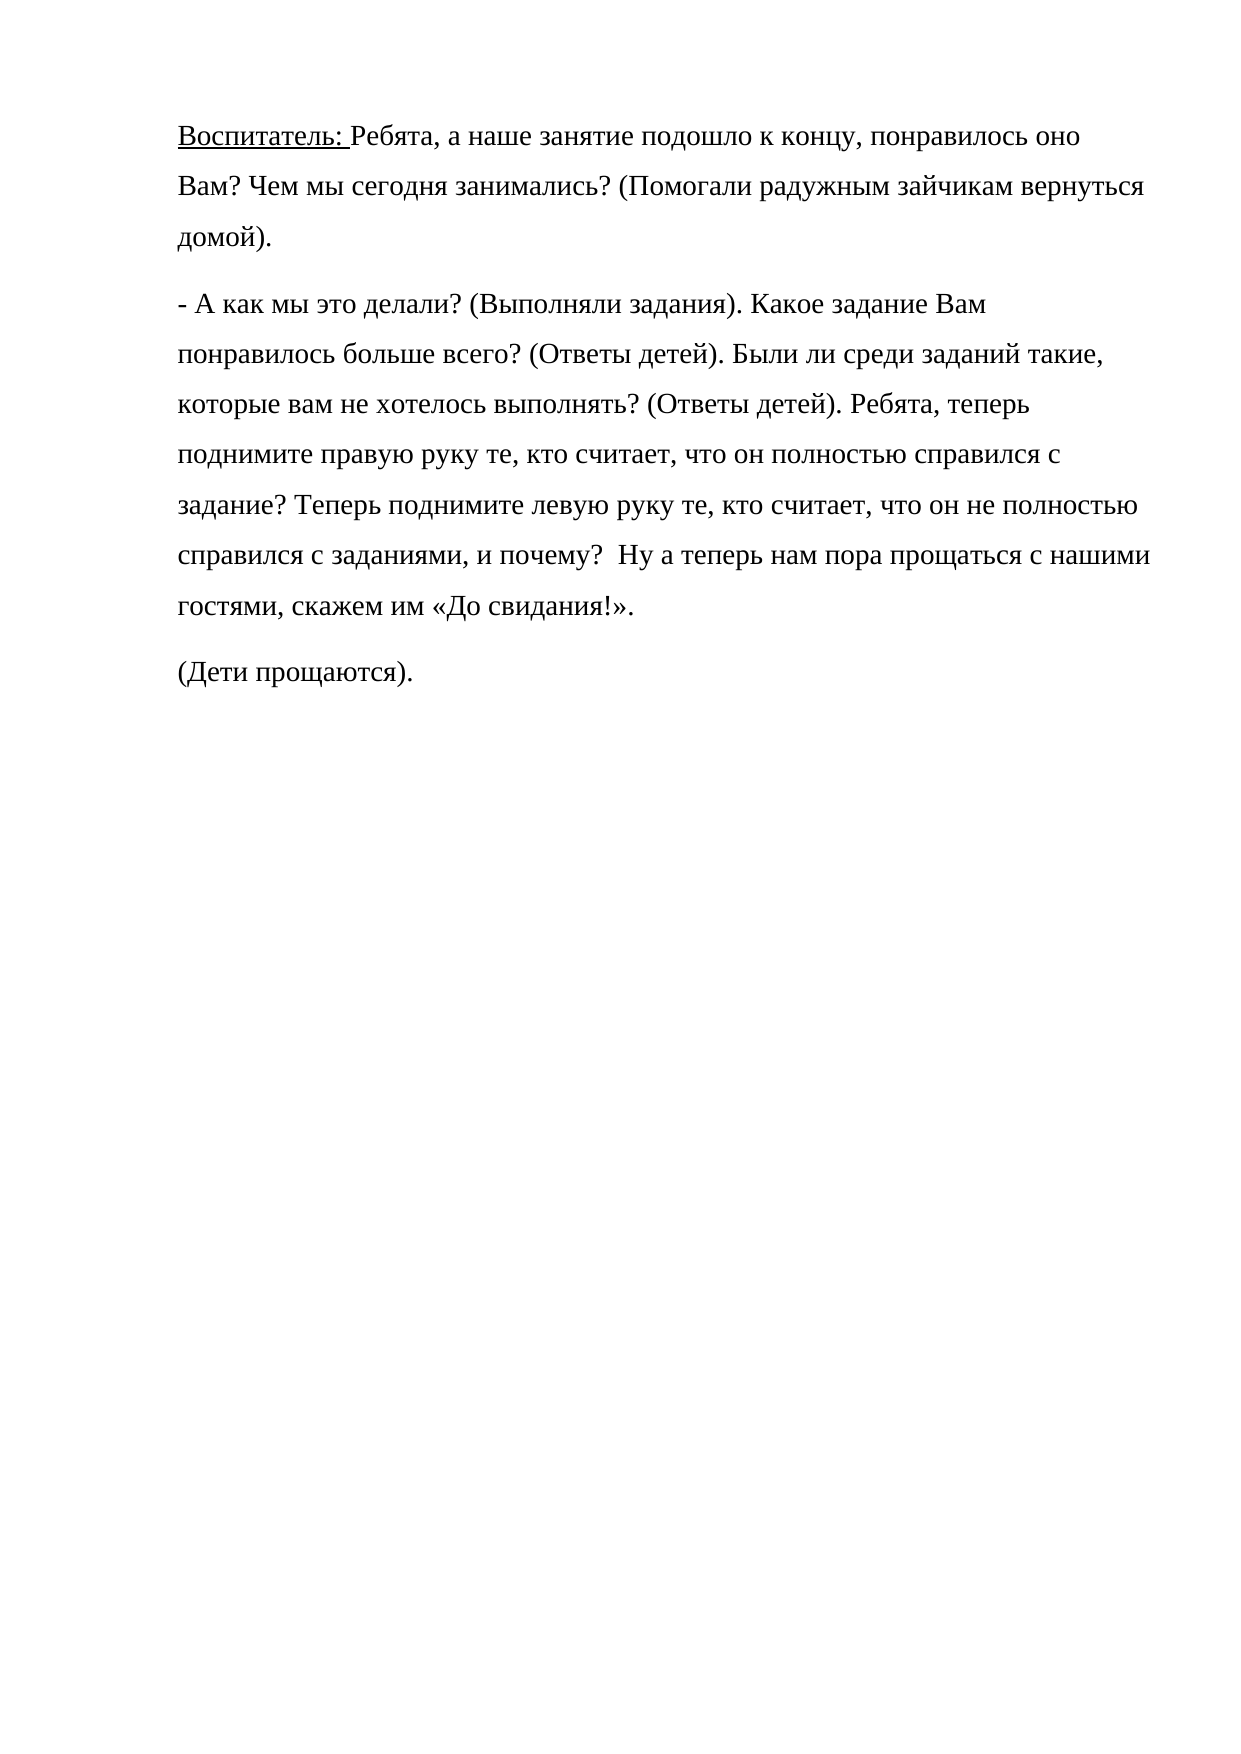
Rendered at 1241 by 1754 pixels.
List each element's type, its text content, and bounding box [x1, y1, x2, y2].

text (Дети прощаются). [177, 654, 1152, 688]
text Воспитатель: Ребята, а наше занятие подошло к концу, понравилось оно Вам? Чем мы сегодня занимались? (Помогали радужным зайчикам вернуться домой). [177, 118, 1152, 252]
text - А как мы это делали? (Выполняли задания). Какое задание Вам понравилось больше всего? (Ответы детей). Были ли среди заданий такие, которые вам не хотелось выполнять? (Ответы детей). Ребята, теперь поднимите правую руку те, кто считает, что он полностью справился с задание? Теперь поднимите левую руку те, кто считает, что он не полностью справился с заданиями, и почему? Ну а теперь нам пора прощаться с нашими гостями, скажем им «До свидания!». [177, 286, 1152, 621]
